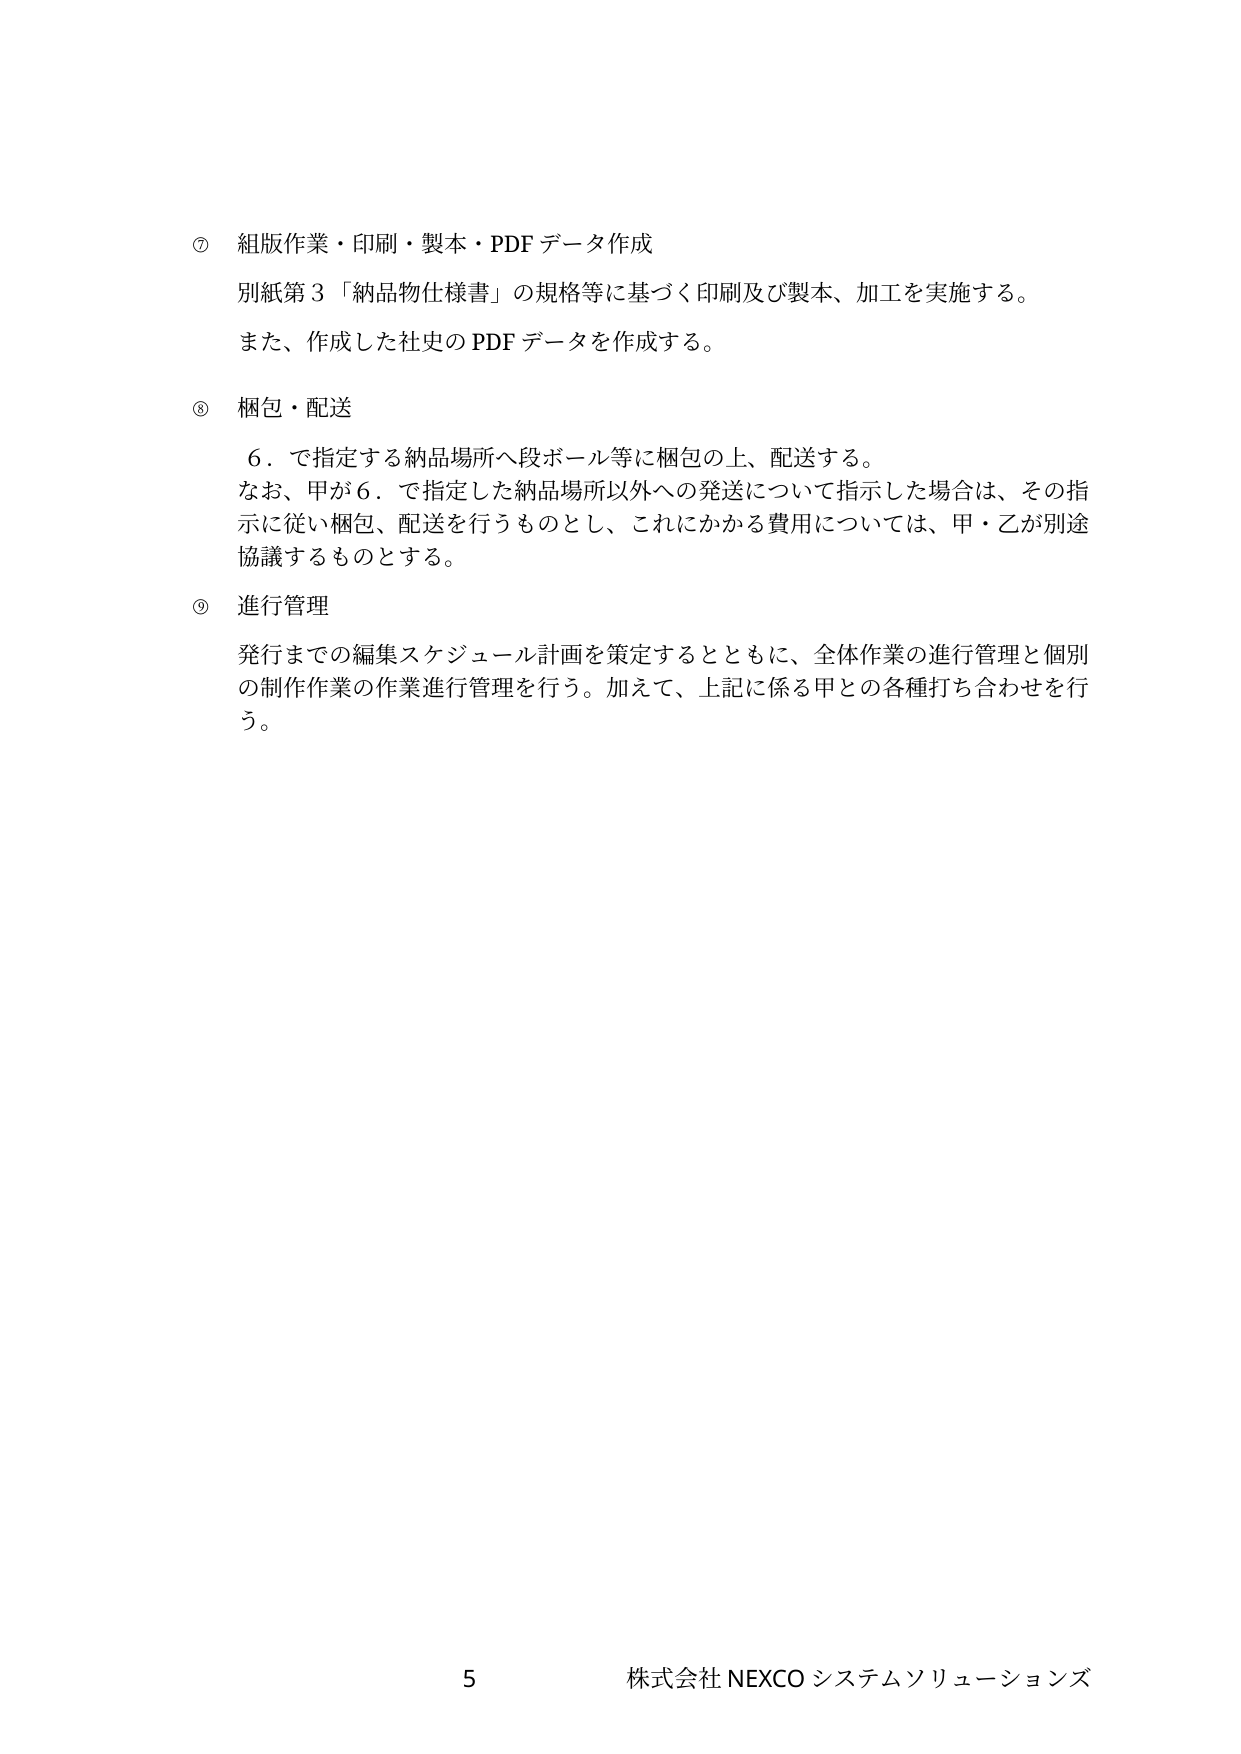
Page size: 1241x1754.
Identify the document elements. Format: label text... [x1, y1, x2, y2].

text ６．で指定する納品場所へ段ボール等に梱包の上、配送する。 [243, 440, 1092, 473]
text なお、甲が６．で指定した納品場所以外への発送について指示した場合は、その指示に従い梱包、配送を行うものとし、これにかかる費用については、甲・乙が別途協議するものとする。 [238, 473, 1092, 571]
list 進行管理 [192, 571, 1092, 637]
list 梱包・配送 [192, 374, 1092, 440]
text 発行までの編集スケジュール計画を策定するとともに、全体作業の進行管理と個別の制作作業の作業進行管理を行う。加えて、上記に係る甲との各種打ち合わせを行う。 [238, 637, 1092, 736]
list 組版作業・印刷・製本・PDFデータ作成 [192, 209, 1092, 275]
text また、作成した社史のPDFデータを作成する。 [238, 308, 1092, 374]
text 別紙第３「納品物仕様書」の規格等に基づく印刷及び製本、加工を実施する。 [238, 275, 1092, 308]
